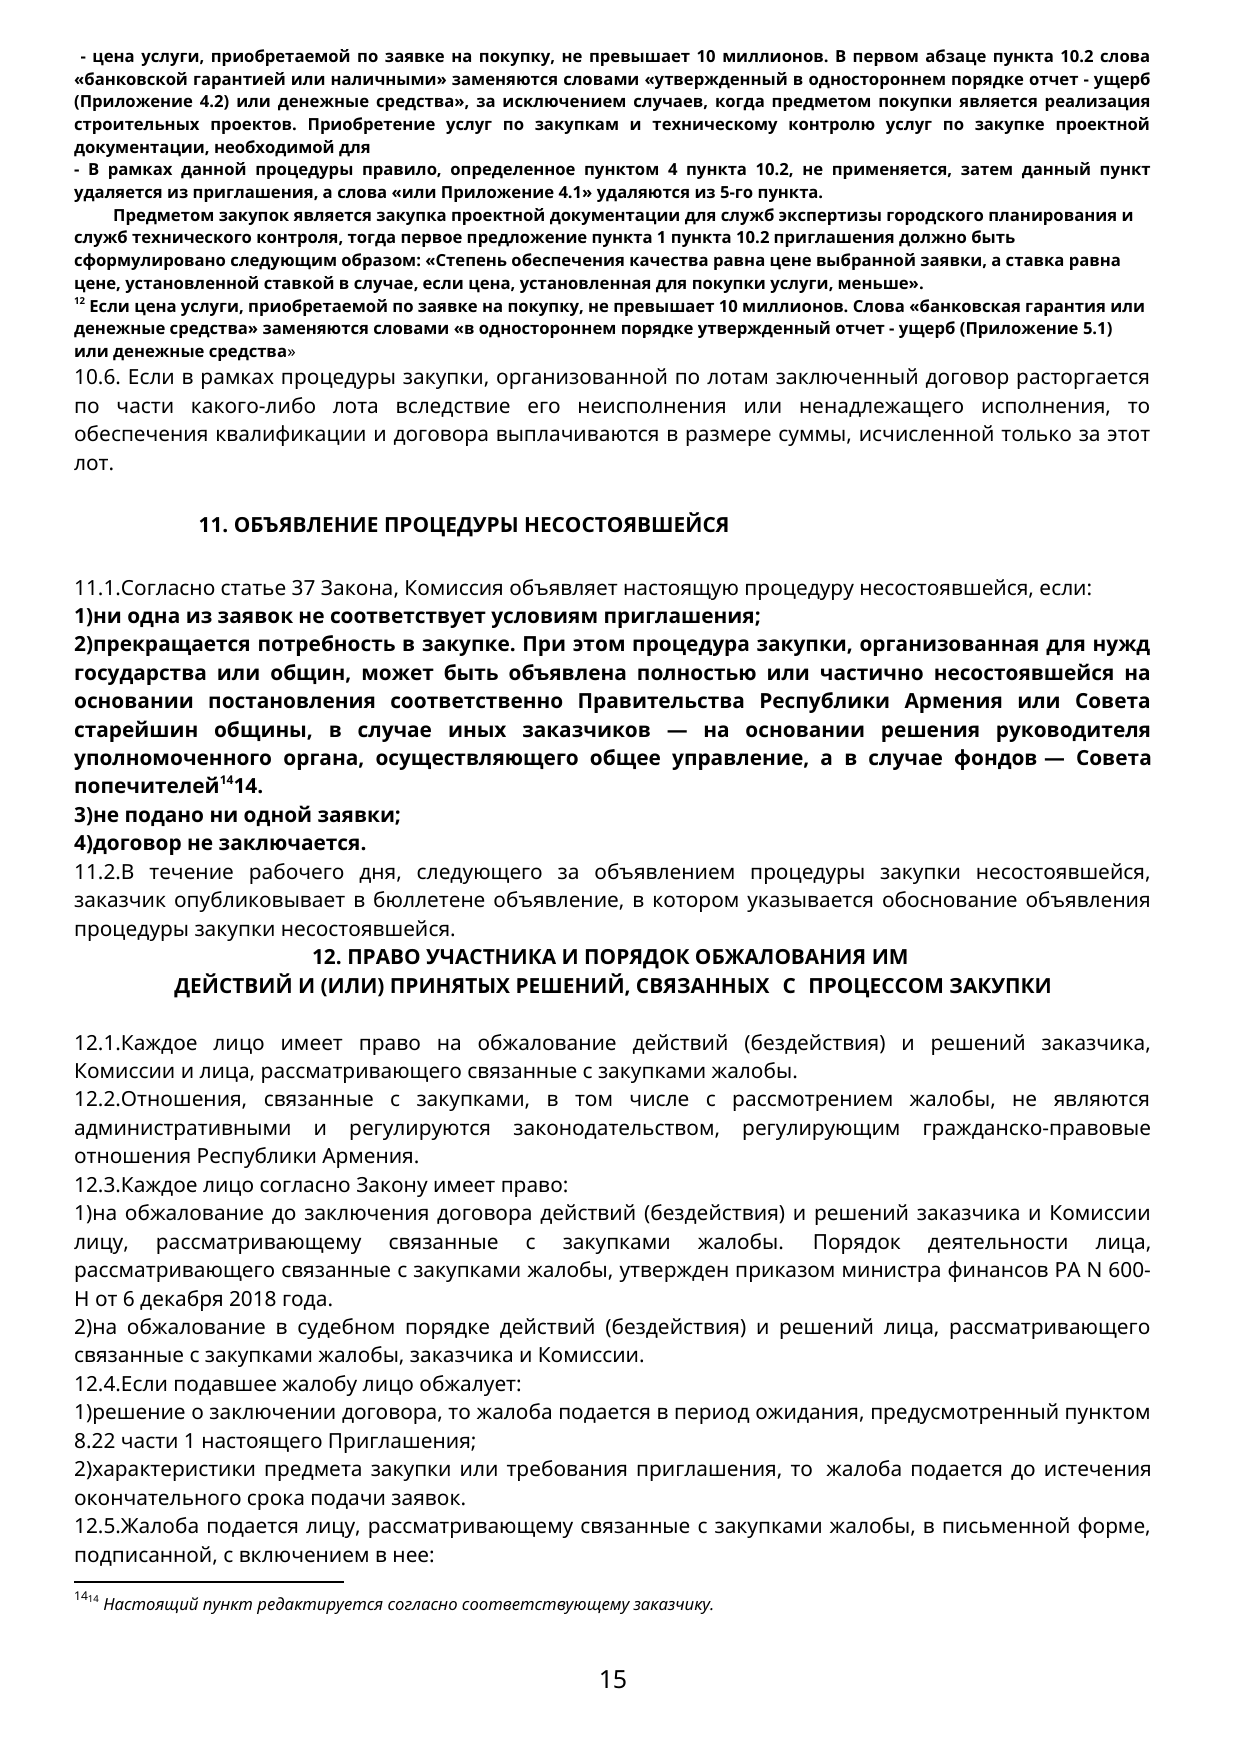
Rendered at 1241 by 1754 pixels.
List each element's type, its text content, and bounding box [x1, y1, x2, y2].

text 1)ни одна из заявок не соответствует условиям приглашения; [74, 601, 1152, 629]
text 2)на обжалование в судебном порядке действий (бездействия) и решений лица, рассматривающего связанные с закупками жалобы, заказчика и Комиссии. [74, 1312, 1152, 1369]
text 1)решение о заключении договора, то жалоба подается в период ожидания, предусмотренный пунктом 8.22 части 1 настоящего Приглашения; [74, 1397, 1152, 1454]
text 12.2.Отношения, связанные с закупками, в том числе с рассмотрением жалобы, не являются административными и регулируются законодательством, регулирующим гражданско-правовые отношения Республики Армения. [74, 1084, 1152, 1170]
text 12.4.Если подавшее жалобу лицо обжалует: [74, 1369, 1152, 1397]
text 11. ОБЪЯВЛЕНИЕ ПРОЦЕДУРЫ НЕСОСТОЯВШЕЙСЯ [74, 510, 1152, 538]
text 12.3.Каждое лицо согласно Закону имеет право: [74, 1170, 1152, 1198]
text 12.1.Каждое лицо имеет право на обжалование действий (бездействия) и решений заказчика, Комиссии и лица, рассматривающего связанные с закупками жалобы. [74, 1028, 1152, 1084]
text - В рамках данной процедуры правило, определенное пунктом 4 пункта 10.2, не применяется, затем данный пункт удаляется из приглашения, а слова «или Приложение 4.1» удаляются из 5-го пункта. [74, 158, 1152, 203]
text 12. ПРАВО УЧАСТНИКА И ПОРЯДОК ОБЖАЛОВАНИЯ ИМ ДЕЙСТВИЙ И (ИЛИ) ПРИНЯТЫХ РЕШЕНИЙ, СВЯЗАННЫХ С ПРОЦЕССОМ ЗАКУПКИ [133, 942, 1093, 999]
text - цена услуги, приобретаемой по заявке на покупку, не превышает 10 миллионов. В первом абзаце пункта 10.2 слова «банковской гарантией или наличными» заменяются словами «утвержденный в одностороннем порядке отчет - ущерб (Приложение 4.2) или денежные средства», за исключением случаев, когда предметом покупки является реализация строительных проектов. Приобретение услуг по закупкам и техническому контролю услуг по закупке проектной документации, необходимой для [74, 44, 1152, 158]
text 10.6. Если в рамках процедуры закупки, организованной по лотам заключенный договор расторгается по части какого-либо лота вследствие его неисполнения или ненадлежащего исполнения, то обеспечения квалификации и договора выплачиваются в размере суммы, исчисленной только за этот лот. [74, 362, 1152, 476]
text 2)характеристики предмета закупки или требования приглашения, то жалоба подается до истечения окончательного срока подачи заявок. [74, 1454, 1152, 1511]
text 3)не подано ни одной заявки; [74, 800, 1152, 828]
text 11.2.В течение рабочего дня, следующего за объявлением процедуры закупки несостоявшейся, заказчик опубликовывает в бюллетене объявление, в котором указывается обоснование объявления процедуры закупки несостоявшейся. [74, 857, 1152, 942]
text 11.1.Согласно статье 37 Закона, Комиссия объявляет настоящую процедуру несостоявшейся, если: [74, 573, 1152, 601]
text 2)прекращается потребность в закупке. При этом процедура закупки, организованная для нужд государства или общин, может быть объявлена полностью или частично несостоявшейся на основании постановления соответственно Правительства Республики Армения или Совета старейшин общины, в случае иных заказчиков — на основании решения руководителя уполномоченного органа, осуществляющего общее управление, а в случае фондов — Совета попечителей14. [74, 629, 1152, 800]
text 12.5.Жалоба подается лицу, рассматривающему связанные с закупками жалобы, в письменной форме, подписанной, с включением в нее: [74, 1511, 1152, 1568]
text Предметом закупок является закупка проектной документации для служб экспертизы городского планирования и служб технического контроля, тогда первое предложение пункта 1 пункта 10.2 приглашения должно быть сформулировано следующим образом: «Степень обеспечения качества равна цене выбранной заявки, а ставка равна цене, установленной ставкой в ​​случае, если цена, установленная для покупки услуги, меньше». 12 Если цена услуги, приобретаемой по заявке на покупку, не превышает 10 миллионов. Слова «банковская гарантия или денежные средства» заменяются словами «в одностороннем порядке утвержденный отчет - ущерб (Приложение 5.1) или денежные средства» [74, 203, 1152, 362]
text 4)договор не заключается. [74, 828, 1152, 857]
text 1)на обжалование до заключения договора действий (бездействия) и решений заказчика и Комиссии лицу, рассматривающему связанные с закупками жалобы. Порядок деятельности лица, рассматривающего связанные с закупками жалобы, утвержден приказом министра финансов РА N 600-Н от 6 декабря 2018 года. [74, 1198, 1152, 1312]
